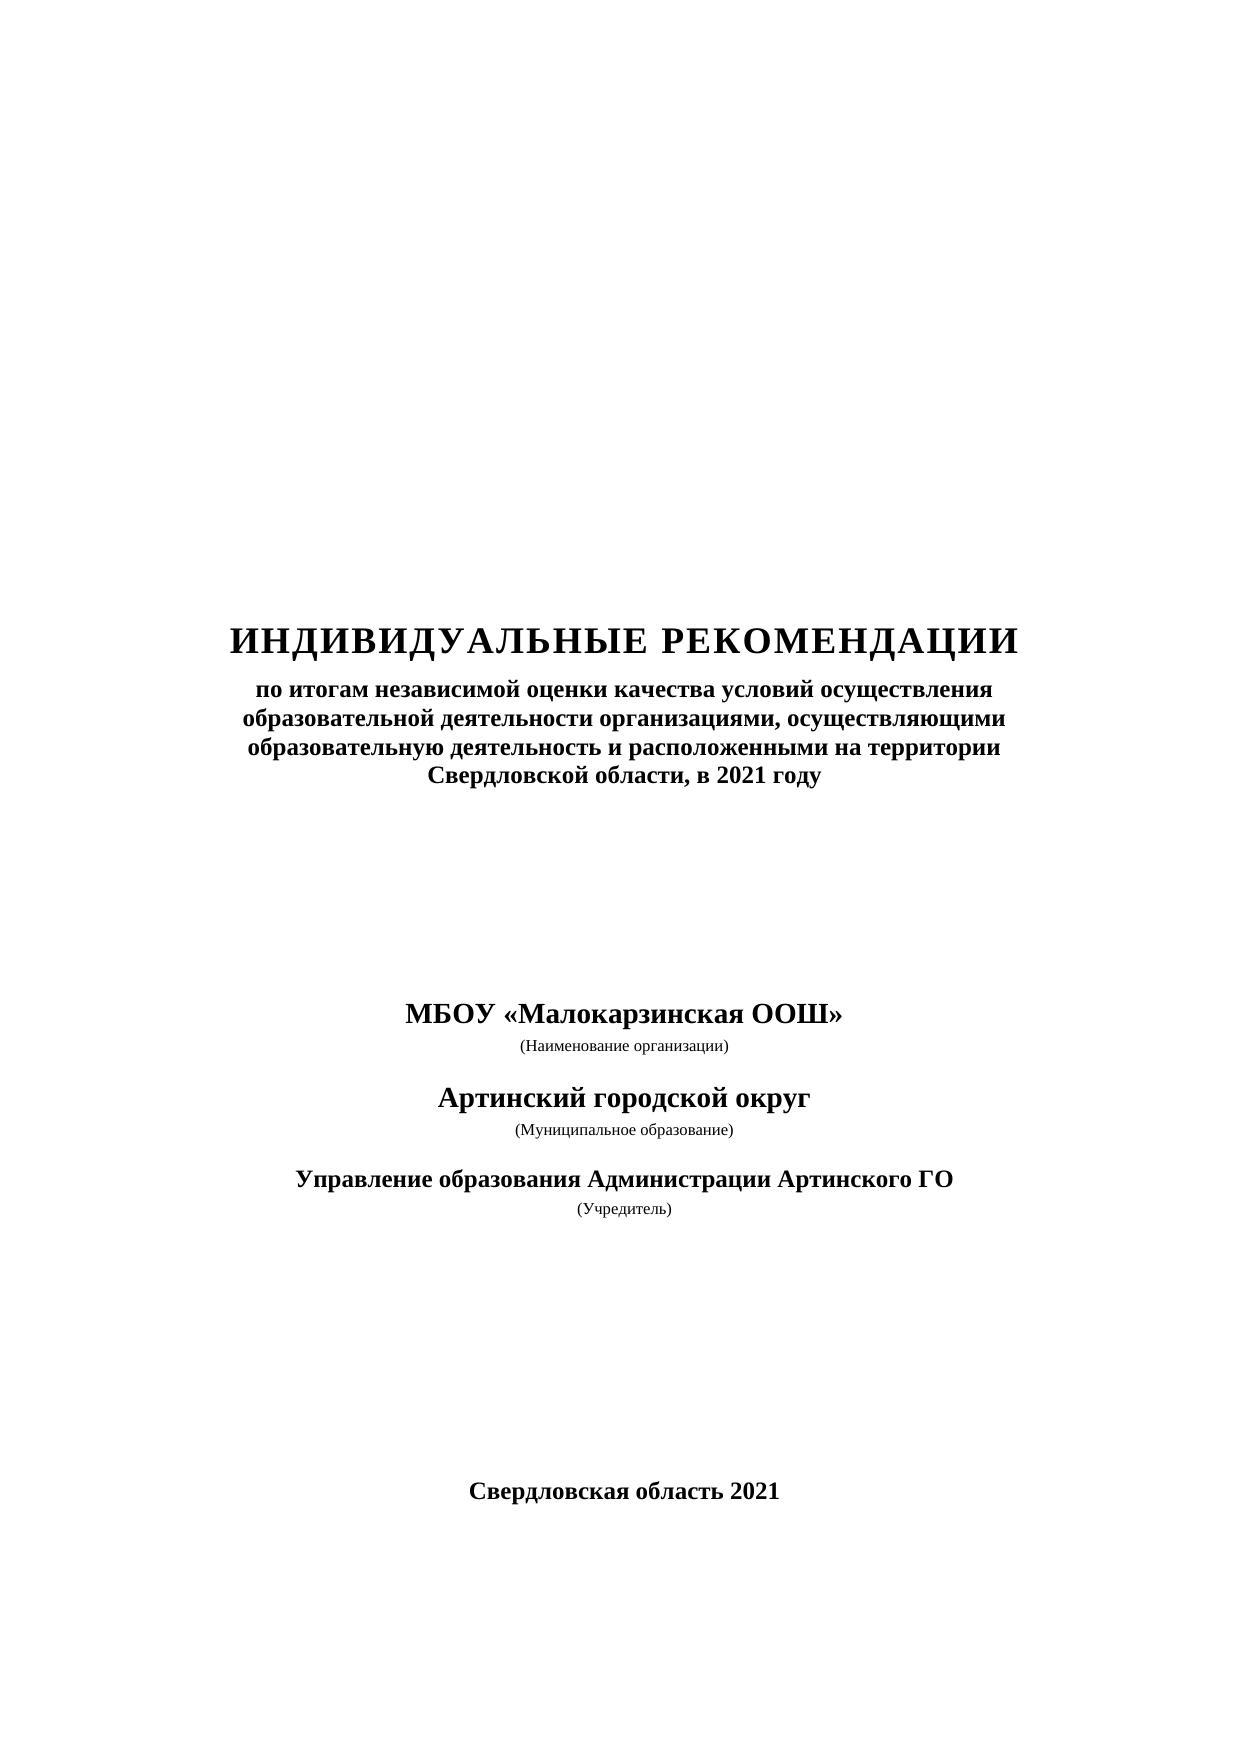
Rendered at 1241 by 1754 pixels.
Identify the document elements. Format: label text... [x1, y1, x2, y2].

text (Учредитель) [177, 1199, 1071, 1218]
text МБОУ «Малокарзинская ООШ» [177, 996, 1071, 1030]
text (Муниципальное образование) [177, 1120, 1071, 1139]
text Свердловская область 2021 [177, 1476, 1071, 1505]
text (Наименование организации) [177, 1036, 1071, 1055]
text Управление образования Администрации Артинского ГО [177, 1164, 1071, 1193]
text по итогам независимой оценки качества условий осуществления образовательной деятельности организациями, осуществляющими образовательную деятельность и расположенными на территории Свердловской области, в 2021 году [177, 674, 1071, 789]
text Артинский городской округ [177, 1080, 1071, 1114]
text ИНДИВИДУАЛЬНЫЕ РЕКОМЕНДАЦИИ [177, 619, 1071, 662]
